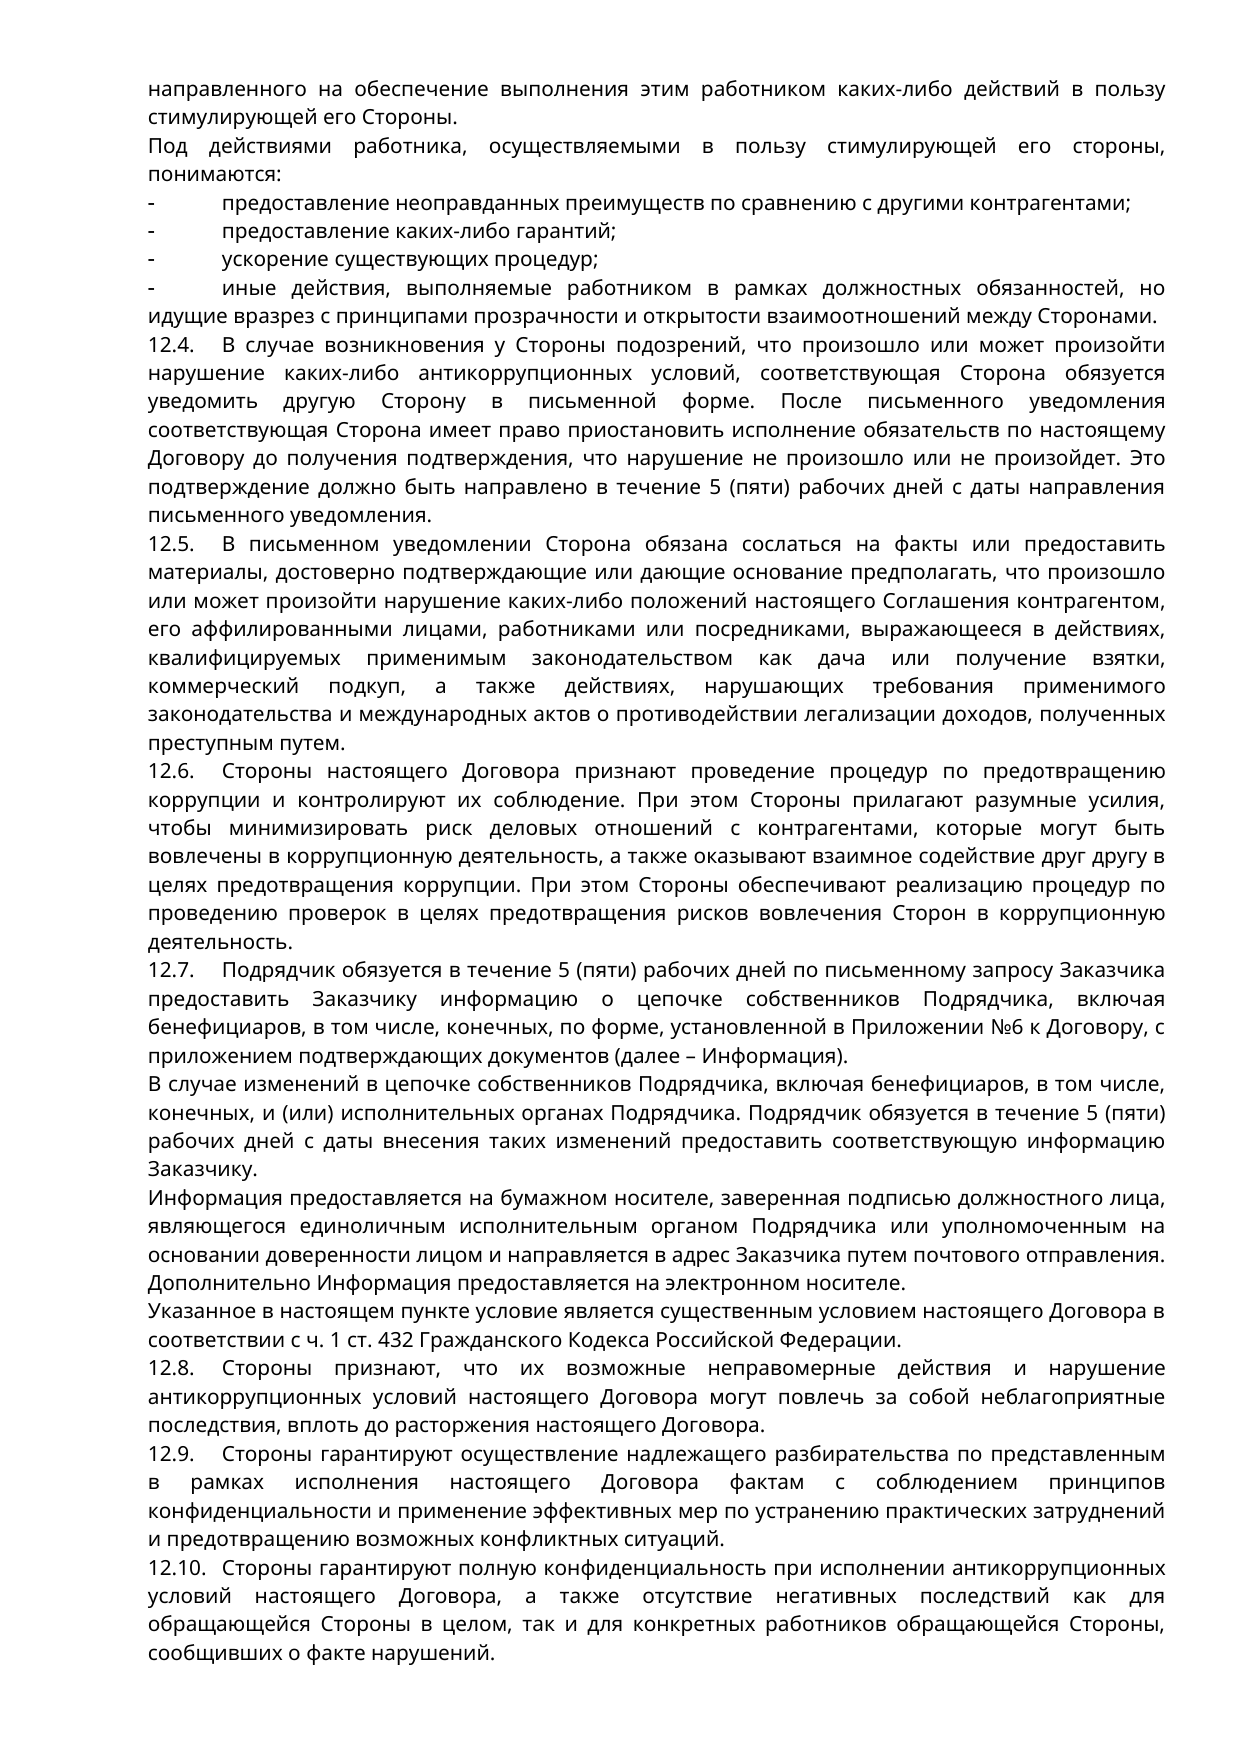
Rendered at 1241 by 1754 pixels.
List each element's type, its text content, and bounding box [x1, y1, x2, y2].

list Стороны настоящего Договора признают проведение процедур по предотвращению коррупции и контролируют их соблюдение. При этом Стороны прилагают разумные усилия, чтобы минимизировать риск деловых отношений с контрагентами, которые могут быть вовлечены в коррупционную деятельность, а также оказывают взаимное содействие друг другу в целях предотвращения коррупции. При этом Стороны обеспечивают реализацию процедур по проведению проверок в целях предотвращения рисков вовлечения Сторон в коррупционную деятельность. [148, 756, 1167, 955]
list В случае изменений в цепочке собственников Подрядчика, включая бенефициаров, в том числе, конечных, и (или) исполнительных органах Подрядчика. Подрядчик обязуется в течение 5 (пяти) рабочих дней с даты внесения таких изменений предоставить соответствующую информацию Заказчику. [148, 1069, 1167, 1183]
list предоставление каких-либо гарантий; [148, 216, 1167, 244]
list Подрядчик обязуется в течение 5 (пяти) рабочих дней по письменному запросу Заказчика предоставить Заказчику информацию о цепочке собственников Подрядчика, включая бенефициаров, в том числе, конечных, по форме, установленной в Приложении №6 к Договору, с приложением подтверждающих документов (далее – Информация). [148, 955, 1167, 1069]
list Стороны гарантируют осуществление надлежащего разбирательства по представленным в рамках исполнения настоящего Договора фактам с соблюдением принципов конфиденциальности и применение эффективных мер по устранению практических затруднений и предотвращению возможных конфликтных ситуаций. [148, 1439, 1167, 1553]
list В случае возникновения у Стороны подозрений, что произошло или может произойти нарушение каких-либо антикоррупционных условий, соответствующая Сторона обязуется уведомить другую Сторону в письменной форме. После письменного уведомления соответствующая Сторона имеет право приостановить исполнение обязательств по настоящему Договору до получения подтверждения, что нарушение не произошло или не произойдет. Это подтверждение должно быть направлено в течение 5 (пяти) рабочих дней с даты направления письменного уведомления. [148, 330, 1167, 529]
list Информация предоставляется на бумажном носителе, заверенная подписью должностного лица, являющегося единоличным исполнительным органом Подрядчика или уполномоченным на основании доверенности лицом и направляется в адрес Заказчика путем почтового отправления. Дополнительно Информация предоставляется на электронном носителе. [148, 1183, 1167, 1297]
list предоставление неоправданных преимуществ по сравнению с другими контрагентами; [148, 188, 1167, 216]
list Стороны гарантируют полную конфиденциальность при исполнении антикоррупционных условий настоящего Договора, а также отсутствие негативных последствий как для обращающейся Стороны в целом, так и для конкретных работников обращающейся Стороны, сообщивших о факте нарушений. [148, 1553, 1167, 1666]
list Указанное в настоящем пункте условие является существенным условием настоящего Договора в соответствии с ч. 1 ст. 432 Гражданского Кодекса Российской Федерации. [148, 1297, 1167, 1353]
list ускорение существующих процедур; [148, 244, 1167, 273]
list иные действия, выполняемые работником в рамках должностных обязанностей, но идущие вразрез с принципами прозрачности и открытости взаимоотношений между Сторонами. [148, 273, 1167, 330]
text Под действиями работника, осуществляемыми в пользу стимулирующей его стороны, понимаются: [148, 131, 1167, 188]
list Стороны признают, что их возможные неправомерные действия и нарушение антикоррупционных условий настоящего Договора могут повлечь за собой неблагоприятные последствия, вплоть до расторжения настоящего Договора. [148, 1353, 1167, 1439]
list В письменном уведомлении Сторона обязана сослаться на факты или предоставить материалы, достоверно подтверждающие или дающие основание предполагать, что произошло или может произойти нарушение каких-либо положений настоящего Соглашения контрагентом, его аффилированными лицами, работниками или посредниками, выражающееся в действиях, квалифицируемых применимым законодательством как дача или получение взятки, коммерческий подкуп, а также действиях, нарушающих требования применимого законодательства и международных актов о противодействии легализации доходов, полученных преступным путем. [148, 529, 1167, 756]
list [148, 74, 1167, 131]
